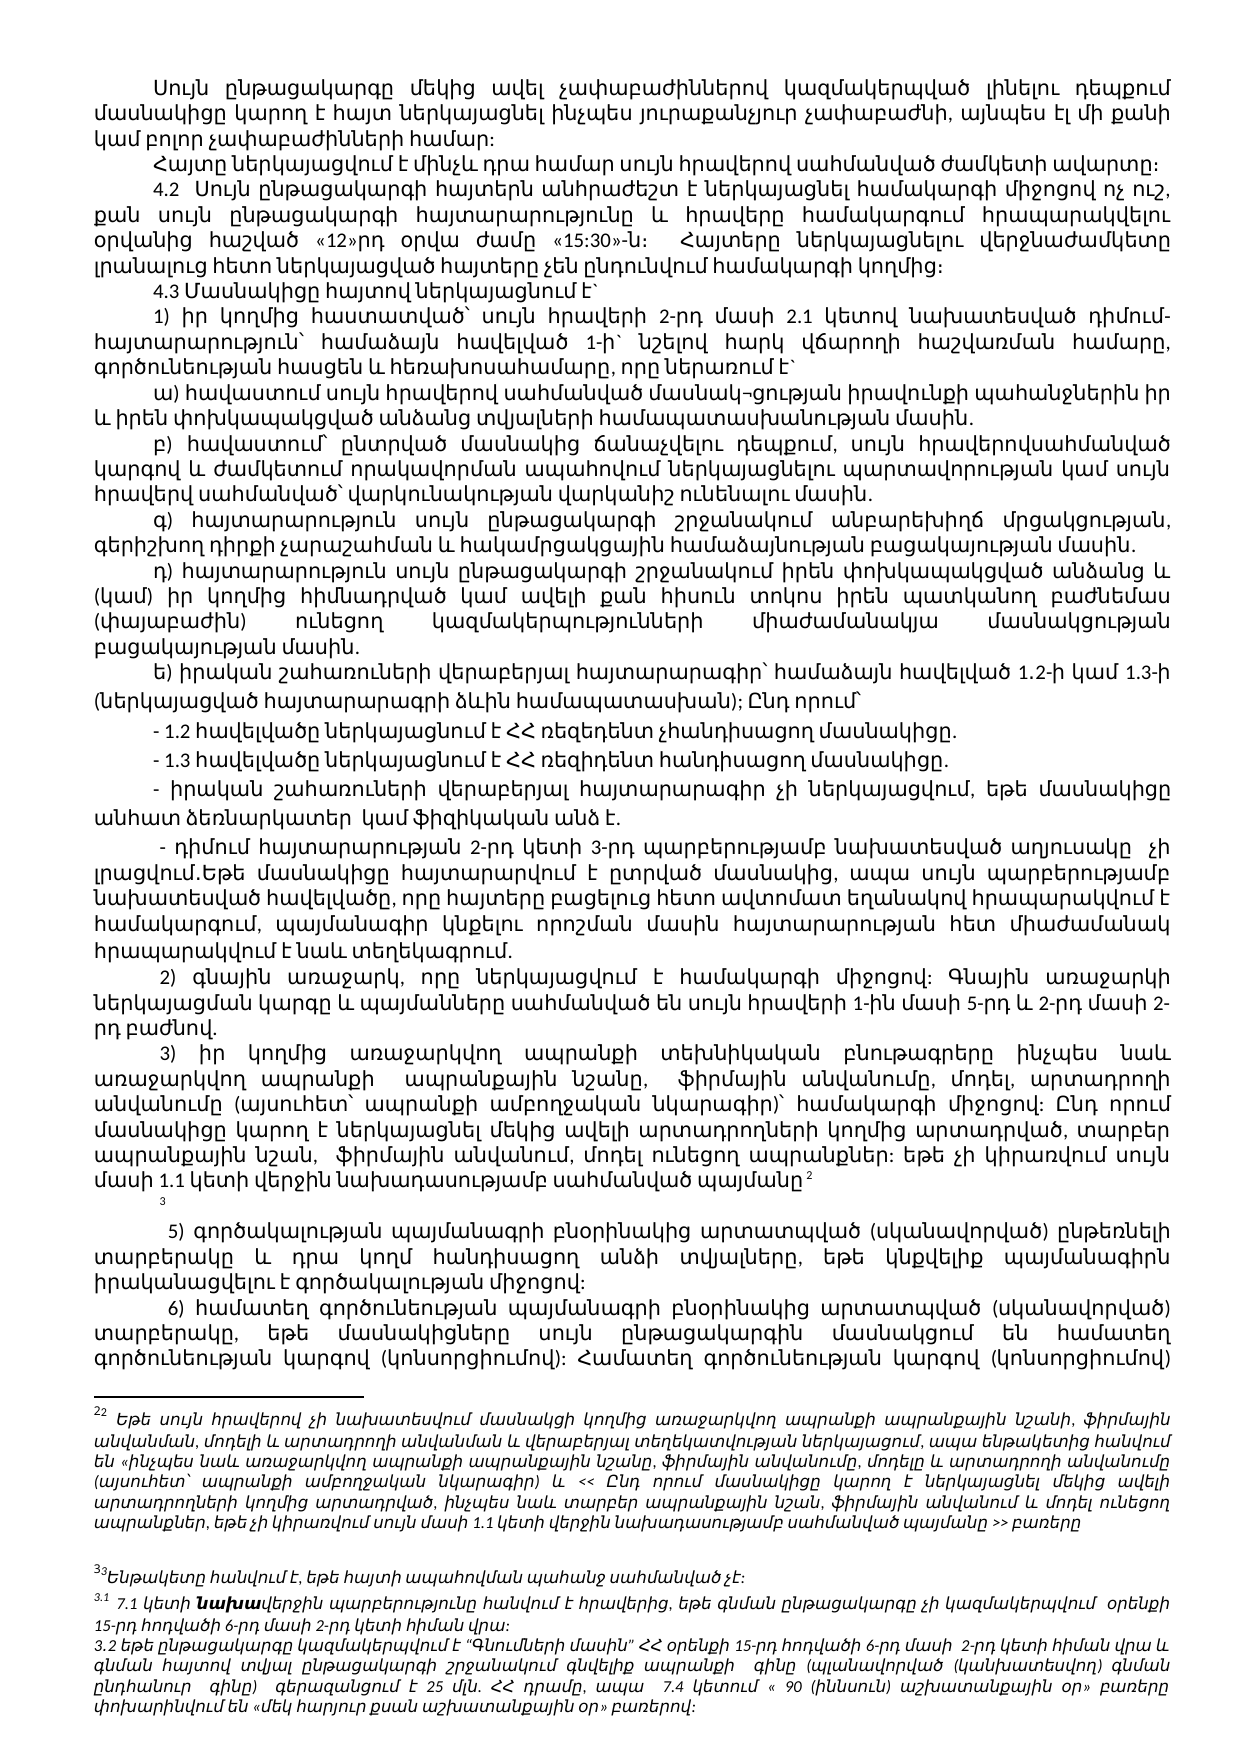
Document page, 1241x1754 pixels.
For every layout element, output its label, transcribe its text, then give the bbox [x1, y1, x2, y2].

text բ) հավաստում՝ ընտրված մասնակից ճանաչվելու դեպքում, սույն հրավերովսահմանված կարգով և ժամկետում որակավորման ապահովում ներկայացնելու պարտավորության կամ սույն հրավերվ սահմանված՝ վարկունակության վարկանիշ ունենալու մասին. [94, 431, 1171, 507]
text դ) հայտարարություն սույն ընթացակարգի շրջանակում իրեն փոխկապակցված անձանց և (կամ) իր կողմից հիմնադրված կամ ավելի քան հիսուն տոկոս իրեն պատկանող բաժնեմաս (փայաբաժին) ունեցող կազմակերպությունների միաժամանակյա մասնակցության բացակայության մասին. [94, 558, 1171, 659]
text 4.3 Մասնակիցը հայտով ներկայացնում է` [94, 278, 1171, 304]
text - դիմում հայտարարության 2-րդ կետի 3-րդ պարբերությամբ նախատեսված աղյուսակը չի լրացվում․Եթե մասնակիցը հայտարարվում է ըտրված մասնակից, ապա սույն պարբերությամբ նախատեսված հավելվածը, որը հայտերը բացելուց հետո ավտոմատ եղանակով հրապարակվում է համակարգում, պայմանագիր կնքելու որոշման մասին հայտարարության հետ միաժամանակ հրապարակվում է նաև տեղեկագրում. [94, 834, 1171, 964]
text ա) հավաստում սույն հրավերով սահմանված մասնակ¬ցության իրավունքի պահանջներին իր և իրեն փոխկապակցված անձանց տվյալների համապատասխանության մասին. [94, 380, 1171, 431]
text 5) գործակալության պայմանագրի բնօրինակից արտատպված (սկանավորված) ընթեռնելի տարբերակը և դրա կողմ հանդիսացող անձի տվյալները, եթե կնքվելիք պայմանագիրն իրականացվելու է գործակալության միջոցով: [94, 1218, 1171, 1295]
text 1) իր կողմից հաստատված՝ սույն հրավերի 2-րդ մասի 2.1 կետով նախատեսված դիմում-հայտարարություն՝ համաձայն հավելված 1-ի` նշելով հարկ վճարողի հաշվառման համարը, գործունեության հասցեն և հեռախոսահամարը, որը ներառում է` [94, 304, 1171, 380]
text Սույն ընթացակարգը մեկից ավել չափաբաժիններով կազմակերպված լինելու դեպքում մասնակիցը կարող է հայտ ներկայացնել ինչպես յուրաքանչյուր չափաբաժնի, այնպես էլ մի քանի կամ բոլոր չափաբաժինների համար: [94, 75, 1171, 151]
text - իրական շահառուների վերաբերյալ հայտարարագիր չի ներկայացվում, եթե մասնակիցը անհատ ձեռնարկատեր կամ ֆիզիկական անձ է. [94, 776, 1171, 831]
text 3 [94, 1193, 1171, 1218]
text 3) իր կողմից առաջարկվող ապրանքի տեխնիկական բնութագրերը ինչպես նաև առաջարկվող ապրանքի ապրանքային նշանը, ֆիրմային անվանումը, մոդել, արտադրողի անվանումը (այսուհետ՝ ապրանքի ամբողջական նկարագիր)՝ համակարգի միջոցով: Ընդ որում մասնակիցը կարող է ներկայացնել մեկից ավելի արտադրողների կողմից արտադրված, տարբեր ապրանքային նշան, ֆիրմային անվանում, մոդել ունեցող ապրանքներ: եթե չի կիրառվում սույն մասի 1.1 կետի վերջին նախադասությամբ սահմանված պայմանը 2 [94, 1041, 1171, 1193]
text - 1.3 հավելվածը ներկայացնում է ՀՀ ռեզիդենտ հանդիսացող մասնակիցը. [94, 747, 1171, 772]
text 4.2 Սույն ընթացակարգի հայտերն անհրաժեշտ է ներկայացնել համակարգի միջոցով ոչ ուշ, քան սույն ընթացակարգի հայտարարությունը և հրավերը համակարգում հրապարակվելու օրվանից հաշված «12»րդ օրվա ժամը «15:30»-ն։ Հայտերը ներկայացնելու վերջնաժամկետը լրանալուց հետո ներկայացված հայտերը չեն ընդունվում համակարգի կողմից։ [94, 177, 1171, 278]
text 2) գնային առաջարկ, որը ներկայացվում է համակարգի միջոցով: Գնային առաջարկի ներկայացման կարգը և պայմանները սահմանված են սույն հրավերի 1-ին մասի 5-րդ և 2-րդ մասի 2-րդ բաժնով. [94, 964, 1171, 1041]
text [94, 1295, 1171, 1371]
text Հայտը ներկայացվում է մինչև դրա համար սույն հրավերով սահմանված ժամկետի ավարտը։ [94, 151, 1171, 177]
text գ) հայտարարություն սույն ընթացակարգի շրջանակում անբարեխիղճ մրցակցության, գերիշխող դիրքի չարաշահման և հակամրցակցային համաձայնության բացակայության մասին. [94, 507, 1171, 558]
text ե) իրական շահառուների վերաբերյալ հայտարարագիր՝ համաձայն հավելված 1․2-ի կամ 1.3-ի (ներկայացված հայտարարագրի ձևին համապատասխան); Ընդ որում՝ [94, 659, 1171, 714]
text - 1.2 հավելվածը ներկայացնում է ՀՀ ռեզեդենտ չհանդիսացող մասնակիցը. [94, 718, 1171, 743]
